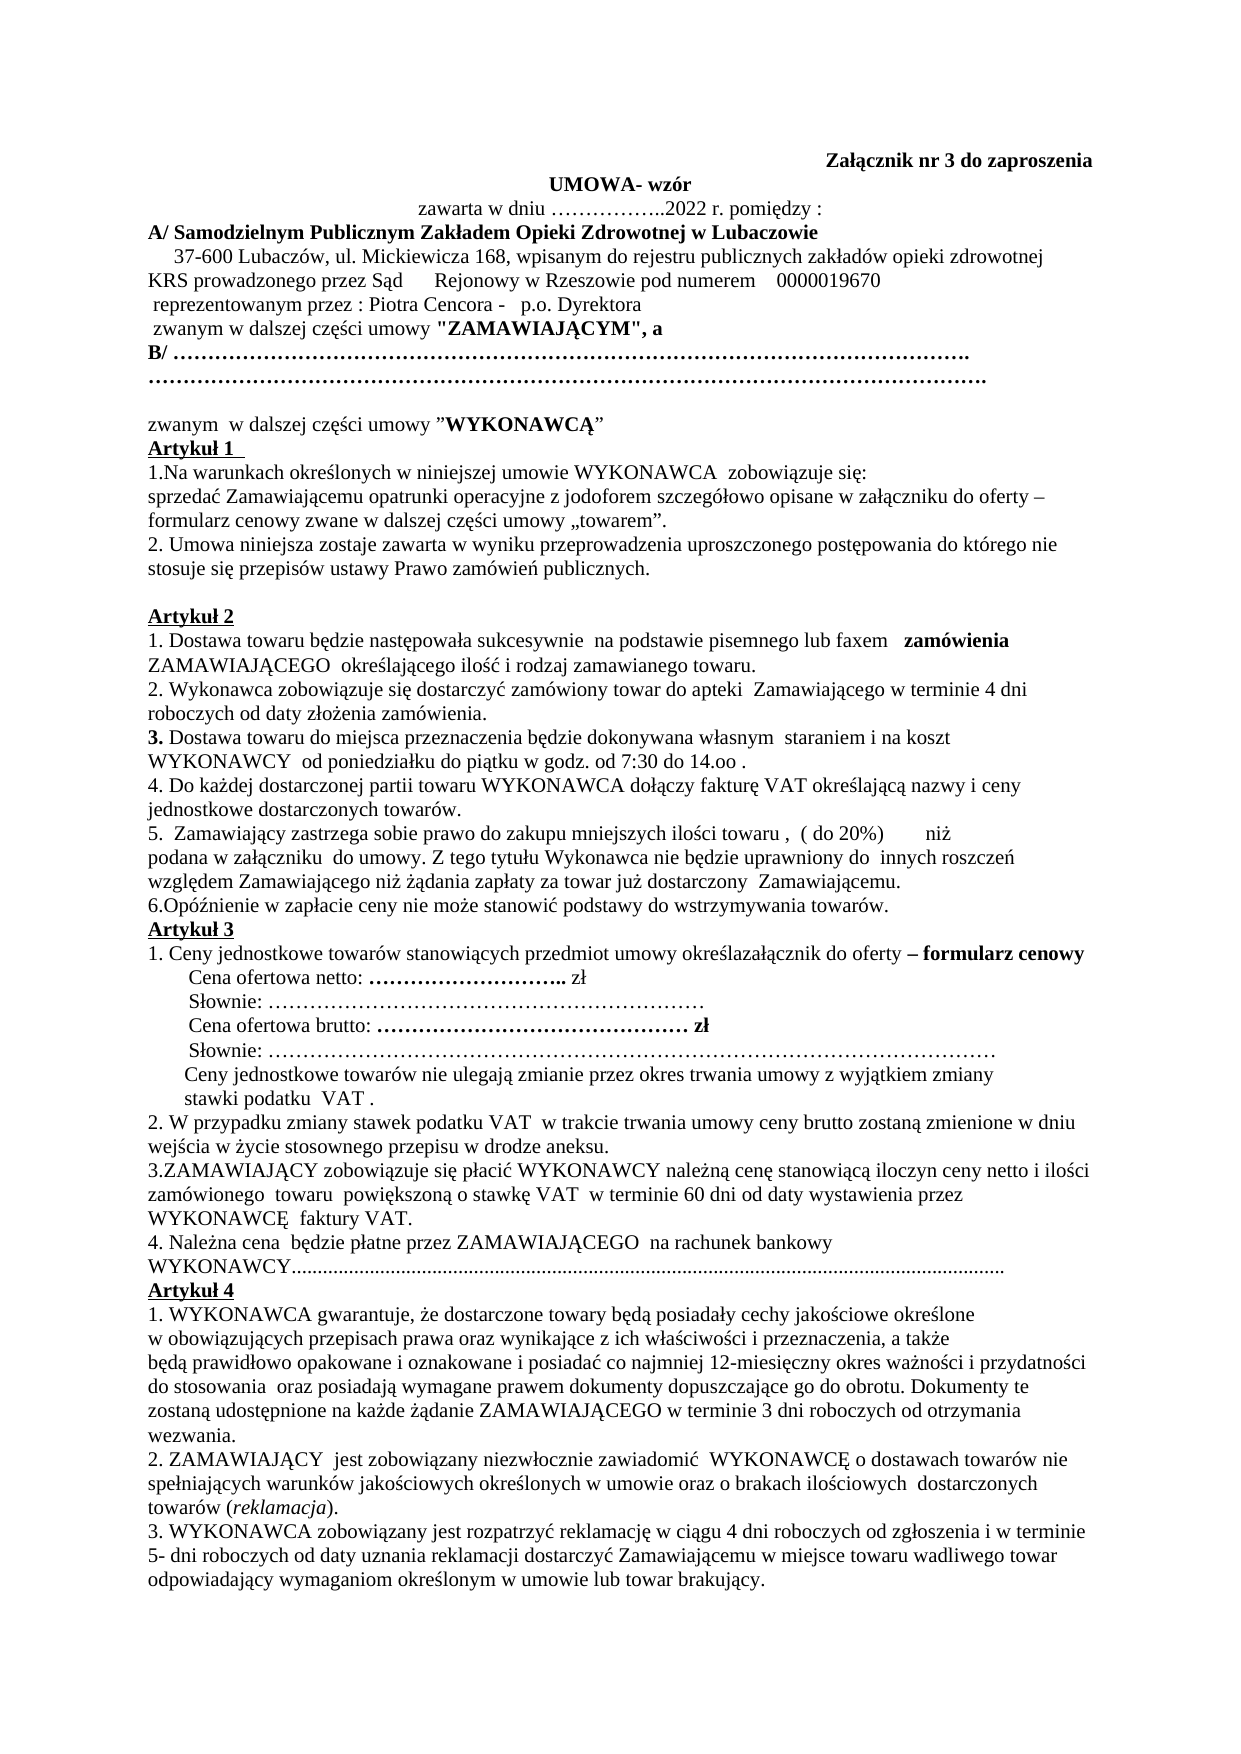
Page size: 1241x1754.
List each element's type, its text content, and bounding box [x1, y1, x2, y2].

text 5. Zamawiający zastrzega sobie prawo do zakupu mniejszych ilości towaru , ( do 20%) niż [148, 821, 1093, 845]
text Słownie: …………………………………………………………………………………………… [188, 1037, 1093, 1062]
text 2. Wykonawca zobowiązuje się dostarczyć zamówiony towar do apteki Zamawiającego w terminie 4 dni roboczych od daty złożenia zamówienia. [148, 677, 1093, 725]
text 6.Opóźnienie w zapłacie ceny nie może stanowić podstawy do wstrzymywania towarów. [148, 893, 1093, 917]
text 2. ZAMAWIAJĄCY jest zobowiązany niezwłocznie zawiadomić WYKONAWCĘ o dostawach towarów nie spełniających warunków jakościowych określonych w umowie oraz o brakach ilościowych dostarczonych towarów (reklamacja). [148, 1447, 1093, 1519]
text będą prawidłowo opakowane i oznakowane i posiadać co najmniej 12-miesięczny okres ważności i przydatności do stosowania oraz posiadają wymagane prawem dokumenty dopuszczające go do obrotu. Dokumenty te zostaną udostępnione na każde żądanie ZAMAWIAJĄCEGO w terminie 3 dni roboczych od otrzymania wezwania. [148, 1350, 1093, 1447]
text podana w załączniku do umowy. Z tego tytułu Wykonawca nie będzie uprawniony do innych roszczeń względem Zamawiającego niż żądania zapłaty za towar już dostarczony Zamawiającemu. [148, 845, 1093, 893]
text Artykuł 2 [148, 604, 1093, 628]
text Słownie: ……………………………………………………… [188, 989, 1093, 1013]
text 3. Dostawa towaru do miejsca przeznaczenia będzie dokonywana własnym staraniem i na koszt WYKONAWCY od poniedziałku do piątku w godz. od 7:30 do 14.oo . [148, 725, 1093, 773]
text Artykuł 4 [148, 1278, 1093, 1302]
text 1. Ceny jednostkowe towarów stanowiących przedmiot umowy określazałącznik do oferty – formularz cenowy [148, 941, 1093, 965]
text B/ ……………………………………………………………………………………………………. [148, 340, 1093, 364]
text Ceny jednostkowe towarów nie ulegają zmianie przez okres trwania umowy z wyjątkiem zmiany [148, 1062, 1093, 1086]
text Artykuł 1 [148, 436, 1093, 460]
text 4. Należna cena będzie płatne przez ZAMAWIAJĄCEGO na rachunek bankowy WYKONAWCY......................................................................................................................................... [148, 1230, 1093, 1278]
text …………………………………………………………………………………………………………. [148, 364, 1093, 388]
text 2. W przypadku zmiany stawek podatku VAT w trakcie trwania umowy ceny brutto zostaną zmienione w dniu wejścia w życie stosownego przepisu w drodze aneksu. [148, 1110, 1093, 1158]
text 3.ZAMAWIAJĄCY zobowiązuje się płacić WYKONAWCY należną cenę stanowiącą iloczyn ceny netto i ilości zamówionego towaru powiększoną o stawkę VAT w terminie 60 dni od daty wystawienia przez WYKONAWCĘ faktury VAT. [148, 1158, 1093, 1230]
text 1. WYKONAWCA gwarantuje, że dostarczone towary będą posiadały cechy jakościowe określone [148, 1302, 1093, 1326]
text 4. Do każdej dostarczonej partii towaru WYKONAWCA dołączy fakturę VAT określającą nazwy i ceny jednostkowe dostarczonych towarów. [148, 773, 1093, 821]
text zawarta w dniu ……………..2022 r. pomiędzy : [148, 196, 1093, 220]
text 1.Na warunkach określonych w niniejszej umowie WYKONAWCA zobowiązuje się: [148, 460, 1093, 484]
text zwanym w dalszej części umowy "ZAMAWIAJĄCYM", a [148, 316, 1093, 340]
text w obowiązujących przepisach prawa oraz wynikające z ich właściwości i przeznaczenia, a także [148, 1326, 1093, 1350]
text 2. Umowa niniejsza zostaje zawarta w wyniku przeprowadzenia uproszczonego postępowania do którego nie stosuje się przepisów ustawy Prawo zamówień publicznych. [148, 532, 1093, 580]
text zwanym w dalszej części umowy ”WYKONAWCĄ” [148, 412, 1093, 436]
text reprezentowanym przez : Piotra Cencora - p.o. Dyrektora [148, 292, 1093, 316]
text Załącznik nr 3 do zaproszenia [148, 148, 1093, 172]
text 37-600 Lubaczów, ul. Mickiewicza 168, wpisanym do rejestru publicznych zakładów opieki zdrowotnej KRS prowadzonego przez Sąd Rejonowy w Rzeszowie pod numerem 0000019670 [148, 244, 1093, 292]
text UMOWA- wzór [148, 172, 1093, 196]
text Cena ofertowa brutto: ……………………………………… zł [188, 1013, 1093, 1037]
text Artykuł 3 [148, 917, 1093, 941]
text sprzedać Zamawiającemu opatrunki operacyjne z jodoforem szczegółowo opisane w załączniku do oferty –formularz cenowy zwane w dalszej części umowy „towarem”. [148, 484, 1093, 532]
text stawki podatku VAT . [148, 1086, 1093, 1110]
text 1. Dostawa towaru będzie następowała sukcesywnie na podstawie pisemnego lub faxem zamówienia ZAMAWIAJĄCEGO określającego ilość i rodzaj zamawianego towaru. [148, 628, 1093, 677]
text 3. WYKONAWCA zobowiązany jest rozpatrzyć reklamację w ciągu 4 dni roboczych od zgłoszenia i w terminie 5- dni roboczych od daty uznania reklamacji dostarczyć Zamawiającemu w miejsce towaru wadliwego towar odpowiadający wymaganiom określonym w umowie lub towar brakujący. [148, 1519, 1093, 1591]
text A/ Samodzielnym Publicznym Zakładem Opieki Zdrowotnej w Lubaczowie [148, 220, 1093, 244]
text Cena ofertowa netto: ……………………….. zł [188, 965, 1093, 989]
